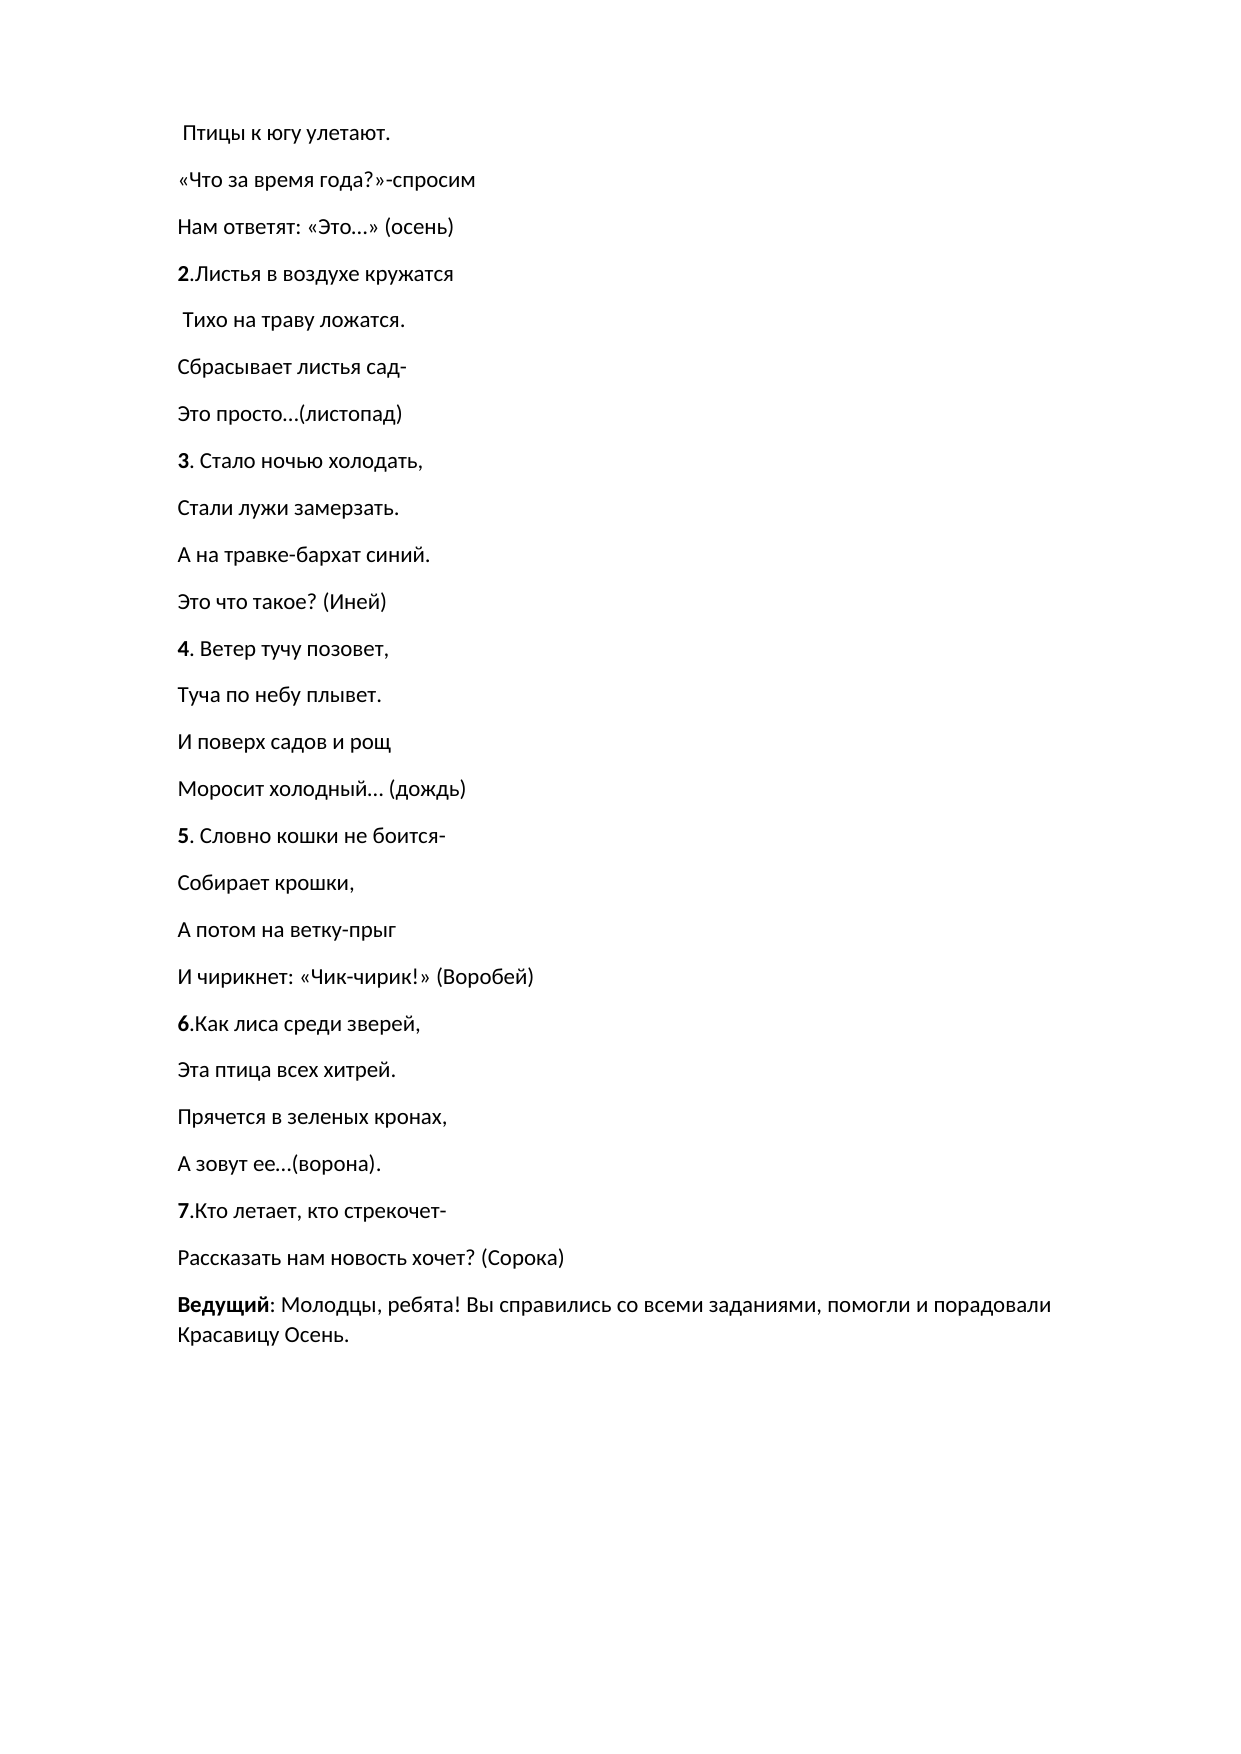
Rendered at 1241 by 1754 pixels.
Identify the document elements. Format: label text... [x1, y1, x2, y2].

text И поверх садов и рощ [177, 727, 1152, 756]
text Рассказать нам новость хочет? (Сорока) [177, 1243, 1152, 1271]
text Эта птица всех хитрей. [177, 1056, 1152, 1084]
text 7.Кто летает, кто стрекочет- [177, 1196, 1152, 1224]
text А потом на ветку-прыг [177, 915, 1152, 943]
text 4. Ветер тучу позовет, [177, 634, 1152, 662]
text 3. Стало ночью холодать, [177, 446, 1152, 474]
text Моросит холодный… (дождь) [177, 774, 1152, 802]
text Тихо на траву ложатся. [177, 306, 1152, 334]
text Прячется в зеленых кронах, [177, 1102, 1152, 1131]
text Нам ответят: «Это…» (осень) [177, 212, 1152, 240]
text 5. Словно кошки не боится- [177, 821, 1152, 849]
text 2.Листья в воздухе кружатся [177, 259, 1152, 287]
text Стали лужи замерзать. [177, 493, 1152, 521]
text Туча по небу плывет. [177, 681, 1152, 709]
text Сбрасывает листья сад- [177, 352, 1152, 381]
text 6.Как лиса среди зверей, [177, 1009, 1152, 1037]
text «Что за время года?»-спросим [177, 165, 1152, 193]
text Ведущий: Молодцы, ребята! Вы справились со всеми заданиями, помогли и порадовали Красавицу Осень. [177, 1290, 1152, 1348]
text Птицы к югу улетают. [177, 118, 1152, 146]
text А на травке-бархат синий. [177, 540, 1152, 568]
text А зовут ее…(ворона). [177, 1149, 1152, 1177]
text Это что такое? (Иней) [177, 587, 1152, 615]
text Собирает крошки, [177, 868, 1152, 896]
text Это просто…(листопад) [177, 399, 1152, 427]
text И чирикнет: «Чик-чирик!» (Воробей) [177, 962, 1152, 990]
